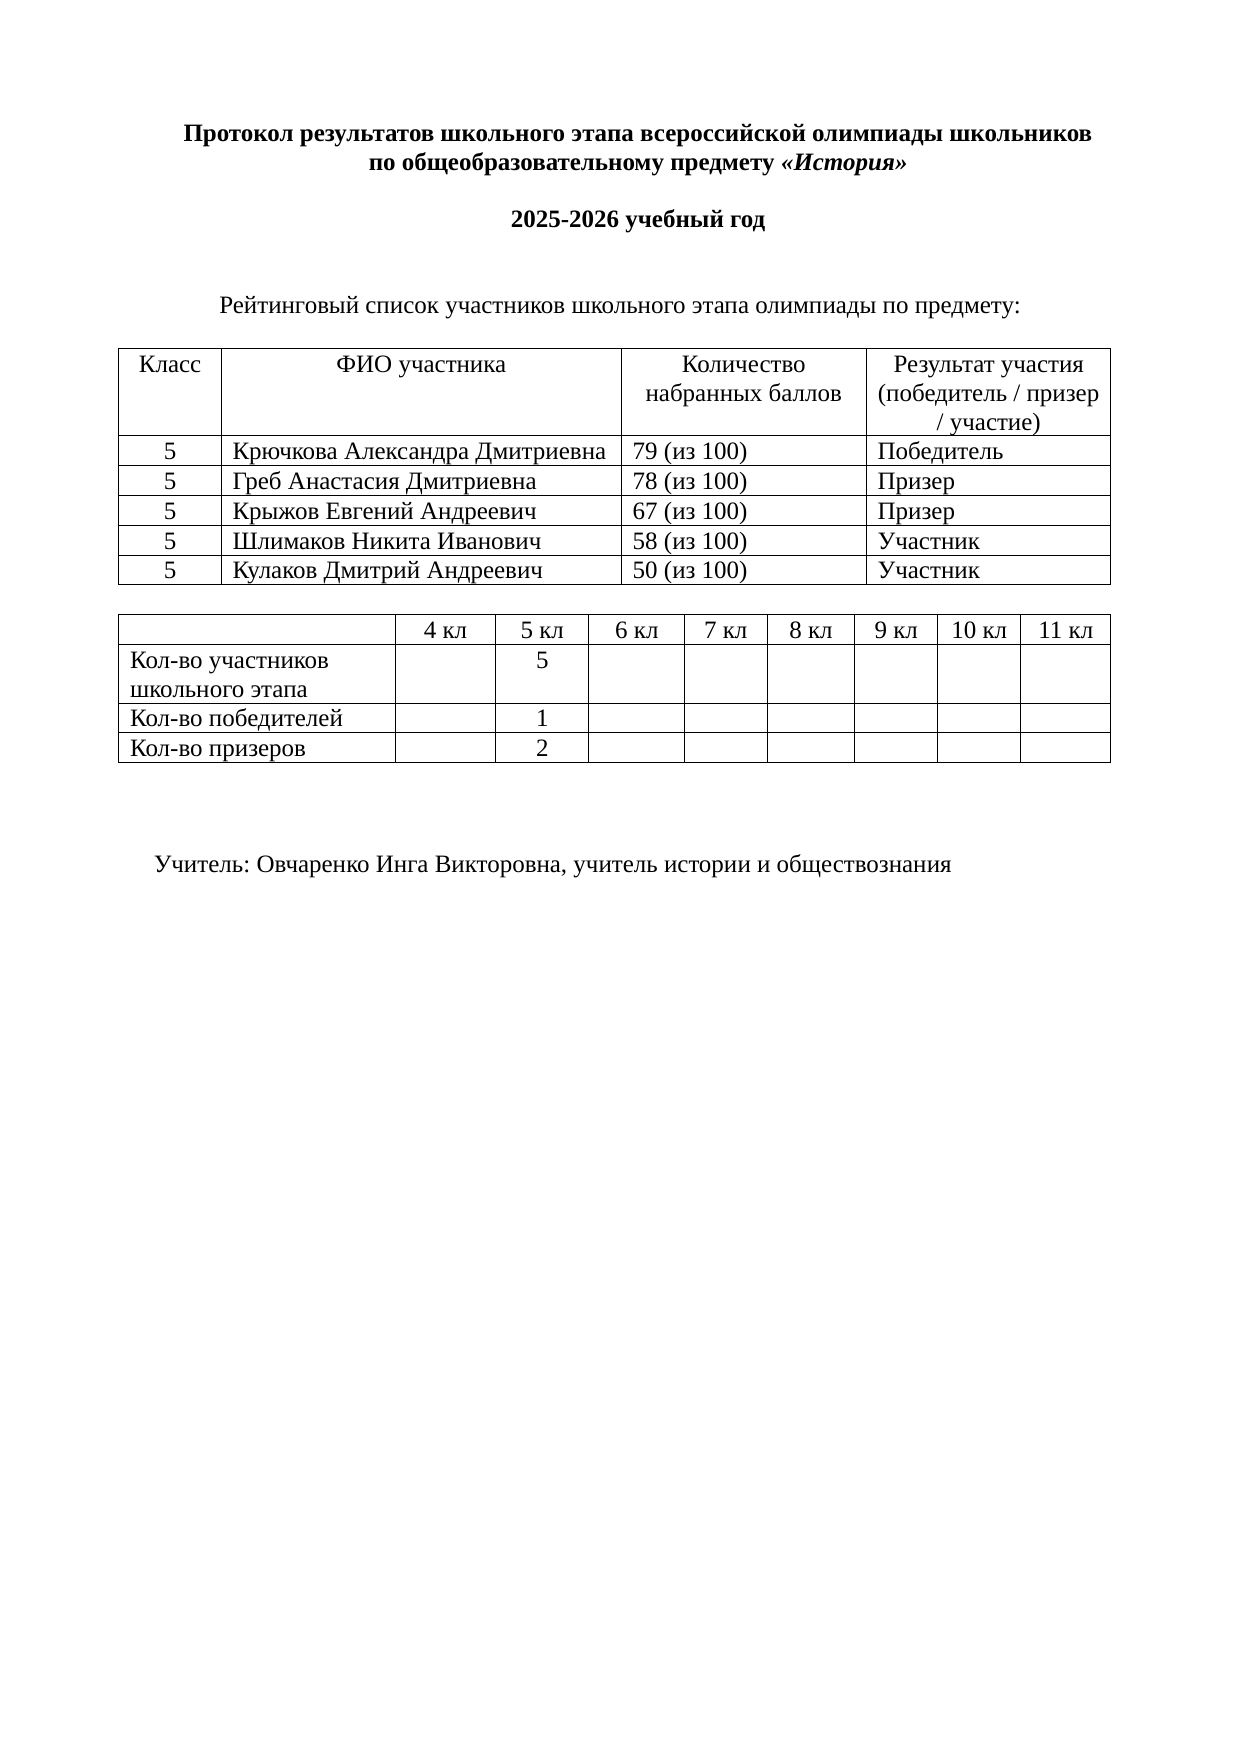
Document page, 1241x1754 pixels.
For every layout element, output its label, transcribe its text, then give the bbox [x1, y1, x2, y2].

table_cell [396, 704, 495, 732]
table_header 6 кл [589, 615, 684, 644]
table_cell Кол-во победителей [119, 704, 395, 732]
table_cell [938, 704, 1020, 732]
table_cell 5 [119, 466, 221, 495]
table_cell [589, 704, 684, 732]
table_cell 50 (из 100) [622, 556, 866, 584]
table_cell [396, 645, 495, 702]
table_header 11 кл [1021, 615, 1110, 644]
table_cell 79 (из 100) [622, 436, 866, 465]
table_cell 5 [119, 556, 221, 584]
table_cell 78 (из 100) [622, 466, 866, 495]
table_cell 5 [119, 496, 221, 525]
table_cell Участник [867, 526, 1110, 554]
list Рейтинговый список участников школьного этапа олимпиады по предмету: [118, 291, 1122, 319]
table_cell 58 (из 100) [622, 526, 866, 554]
table_cell [589, 645, 684, 702]
table_header 9 кл [855, 615, 937, 644]
table_cell [396, 733, 495, 762]
list по общеобразовательному предмету «История» [153, 147, 1122, 176]
table_cell 5 [119, 526, 221, 554]
table_cell [855, 733, 937, 762]
table_cell Кол-во призеров [119, 733, 395, 762]
table_cell Крючкова Александра Дмитриевна [222, 436, 621, 465]
table_cell Победитель [867, 436, 1110, 465]
table_cell [685, 645, 767, 702]
table_header [119, 615, 395, 644]
table_header Результат участия (победитель / призер / участие) [867, 349, 1110, 435]
list Учитель: Овчаренко Инга Викторовна, учитель истории и обществознания [153, 849, 1122, 878]
table_cell Греб Анастасия Дмитриевна [222, 466, 621, 495]
table_cell [768, 704, 854, 732]
table_cell [1021, 704, 1110, 732]
table_cell [1021, 645, 1110, 702]
table_header 4 кл [396, 615, 495, 644]
table_cell 5 [119, 436, 221, 465]
table_cell [768, 645, 854, 702]
table_cell [1021, 733, 1110, 762]
table_cell 5 [496, 645, 588, 702]
table_header 10 кл [938, 615, 1020, 644]
table_header 7 кл [685, 615, 767, 644]
table_cell Призер [867, 466, 1110, 495]
table_cell Призер [867, 496, 1110, 525]
table_header Количество набранных баллов [622, 349, 866, 435]
table_cell Кол-во участников школьного этапа [119, 645, 395, 702]
table_header 8 кл [768, 615, 854, 644]
table_cell 1 [496, 704, 588, 732]
table_cell Крыжов Евгений Андреевич [222, 496, 621, 525]
table_header Класс [119, 349, 221, 435]
table_cell [855, 704, 937, 732]
table_header ФИО участника [222, 349, 621, 435]
table_cell Кулаков Дмитрий Андреевич [222, 556, 621, 584]
table_cell [938, 733, 1020, 762]
table_cell [685, 704, 767, 732]
list Протокол результатов школьного этапа всероссийской олимпиады школьников [153, 118, 1122, 147]
table_header 5 кл [496, 615, 588, 644]
table_cell [938, 645, 1020, 702]
list 2025-2026 учебный год [153, 204, 1122, 233]
table_cell [768, 733, 854, 762]
table_cell Участник [867, 556, 1110, 584]
table_cell [855, 645, 937, 702]
table_cell 67 (из 100) [622, 496, 866, 525]
table_cell 2 [496, 733, 588, 762]
table_cell [685, 733, 767, 762]
table_cell Шлимаков Никита Иванович [222, 526, 621, 554]
table_cell [589, 733, 684, 762]
